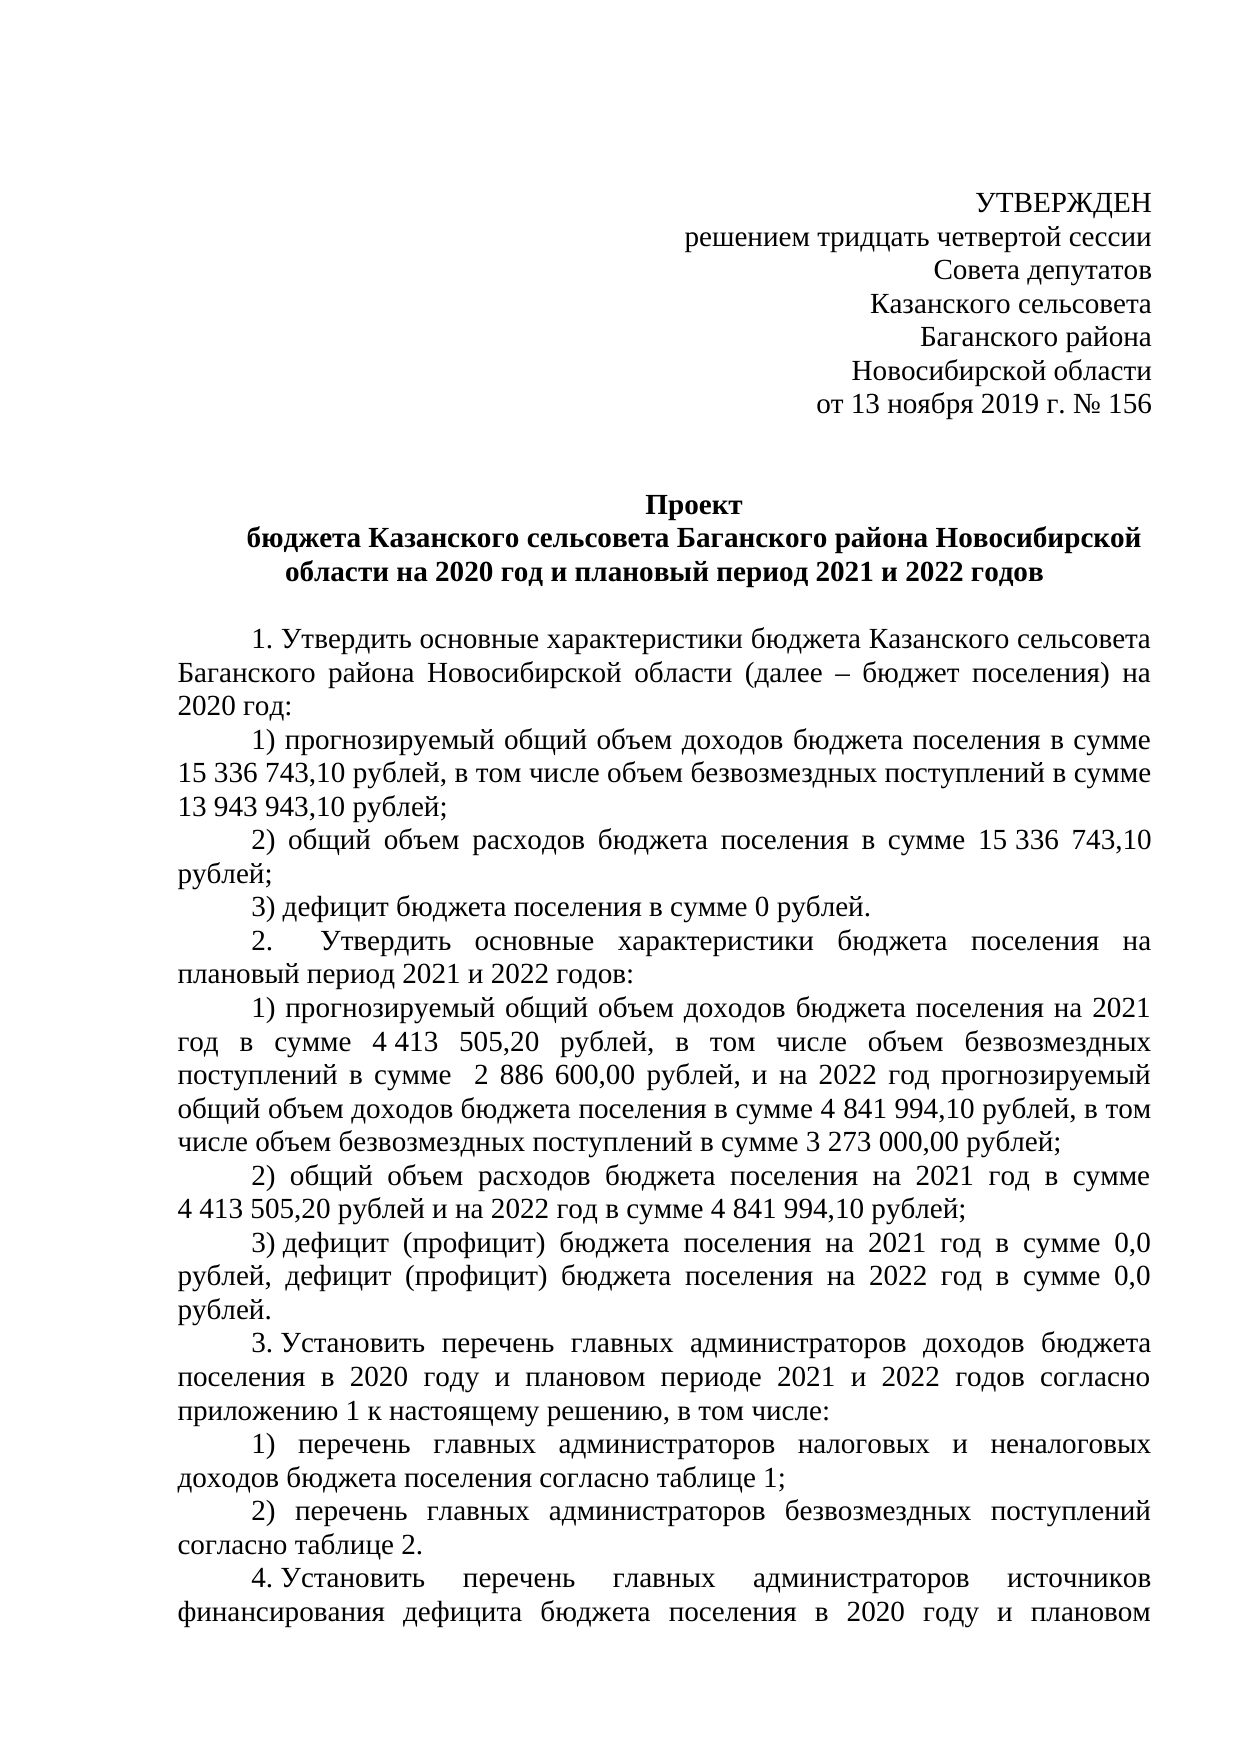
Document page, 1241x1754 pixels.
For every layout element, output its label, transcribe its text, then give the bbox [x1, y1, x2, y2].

text 1) прогнозируемый общий объем доходов бюджета поселения на 2021 год в сумме 4 413 505,20 рублей, в том числе объем безвозмездных поступлений в сумме 2 886 600,00 рублей, и на 2022 год прогнозируемый общий объем доходов бюджета поселения в сумме 4 841 994,10 рублей, в том числе объем безвозмездных поступлений в сумме 3 273 000,00 рублей; [177, 990, 1152, 1158]
text УТВЕРЖДЕН [177, 185, 1152, 219]
text 3. Установить перечень главных администраторов доходов бюджета поселения в 2020 году и плановом периоде 2021 и 2022 годов согласно приложению 1 к настоящему решению, в том числе: [177, 1326, 1152, 1426]
text Совета депутатов [177, 252, 1152, 286]
text решением тридцать четвертой сессии [177, 219, 1152, 252]
text 2) перечень главных администраторов безвозмездных поступлений согласно таблице 2. [177, 1493, 1152, 1560]
text 2) общий объем расходов бюджета поселения на 2021 год в сумме 4 413 505,20 рублей и на 2022 год в сумме 4 841 994,10 рублей; [177, 1158, 1152, 1225]
text 1) прогнозируемый общий объем доходов бюджета поселения в сумме 15 336 743,10 рублей, в том числе объем безвозмездных поступлений в сумме 13 943 943,10 рублей; [177, 722, 1152, 822]
text Баганского района [177, 319, 1152, 353]
text Проект [177, 487, 1152, 521]
text Казанского сельсовета [177, 286, 1152, 319]
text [177, 1560, 1152, 1627]
text 3) дефицит (профицит) бюджета поселения на 2021 год в сумме 0,0 рублей, дефицит (профицит) бюджета поселения на 2022 год в сумме 0,0 рублей. [177, 1225, 1152, 1326]
text 3) дефицит бюджета поселения в сумме 0 рублей. [177, 889, 1152, 923]
text 2. Утвердить основные характеристики бюджета поселения на плановый период 2021 и 2022 годов: [177, 923, 1152, 990]
text 2) общий объем расходов бюджета поселения в сумме 15 336 743,10 рублей; [177, 822, 1152, 889]
text Новосибирской области [177, 353, 1152, 386]
text 1) перечень главных администраторов налоговых и неналоговых доходов бюджета поселения согласно таблице 1; [177, 1426, 1152, 1493]
text 1. Утвердить основные характеристики бюджета Казанского сельсовета Баганского района Новосибирской области (далее – бюджет поселения) на 2020 год: [177, 621, 1152, 722]
text от 13 ноября 2019 г. № 156 [177, 386, 1152, 420]
text бюджета Казанского сельсовета Баганского района Новосибирской области на 2020 год и плановый период 2021 и 2022 годов [177, 521, 1152, 588]
